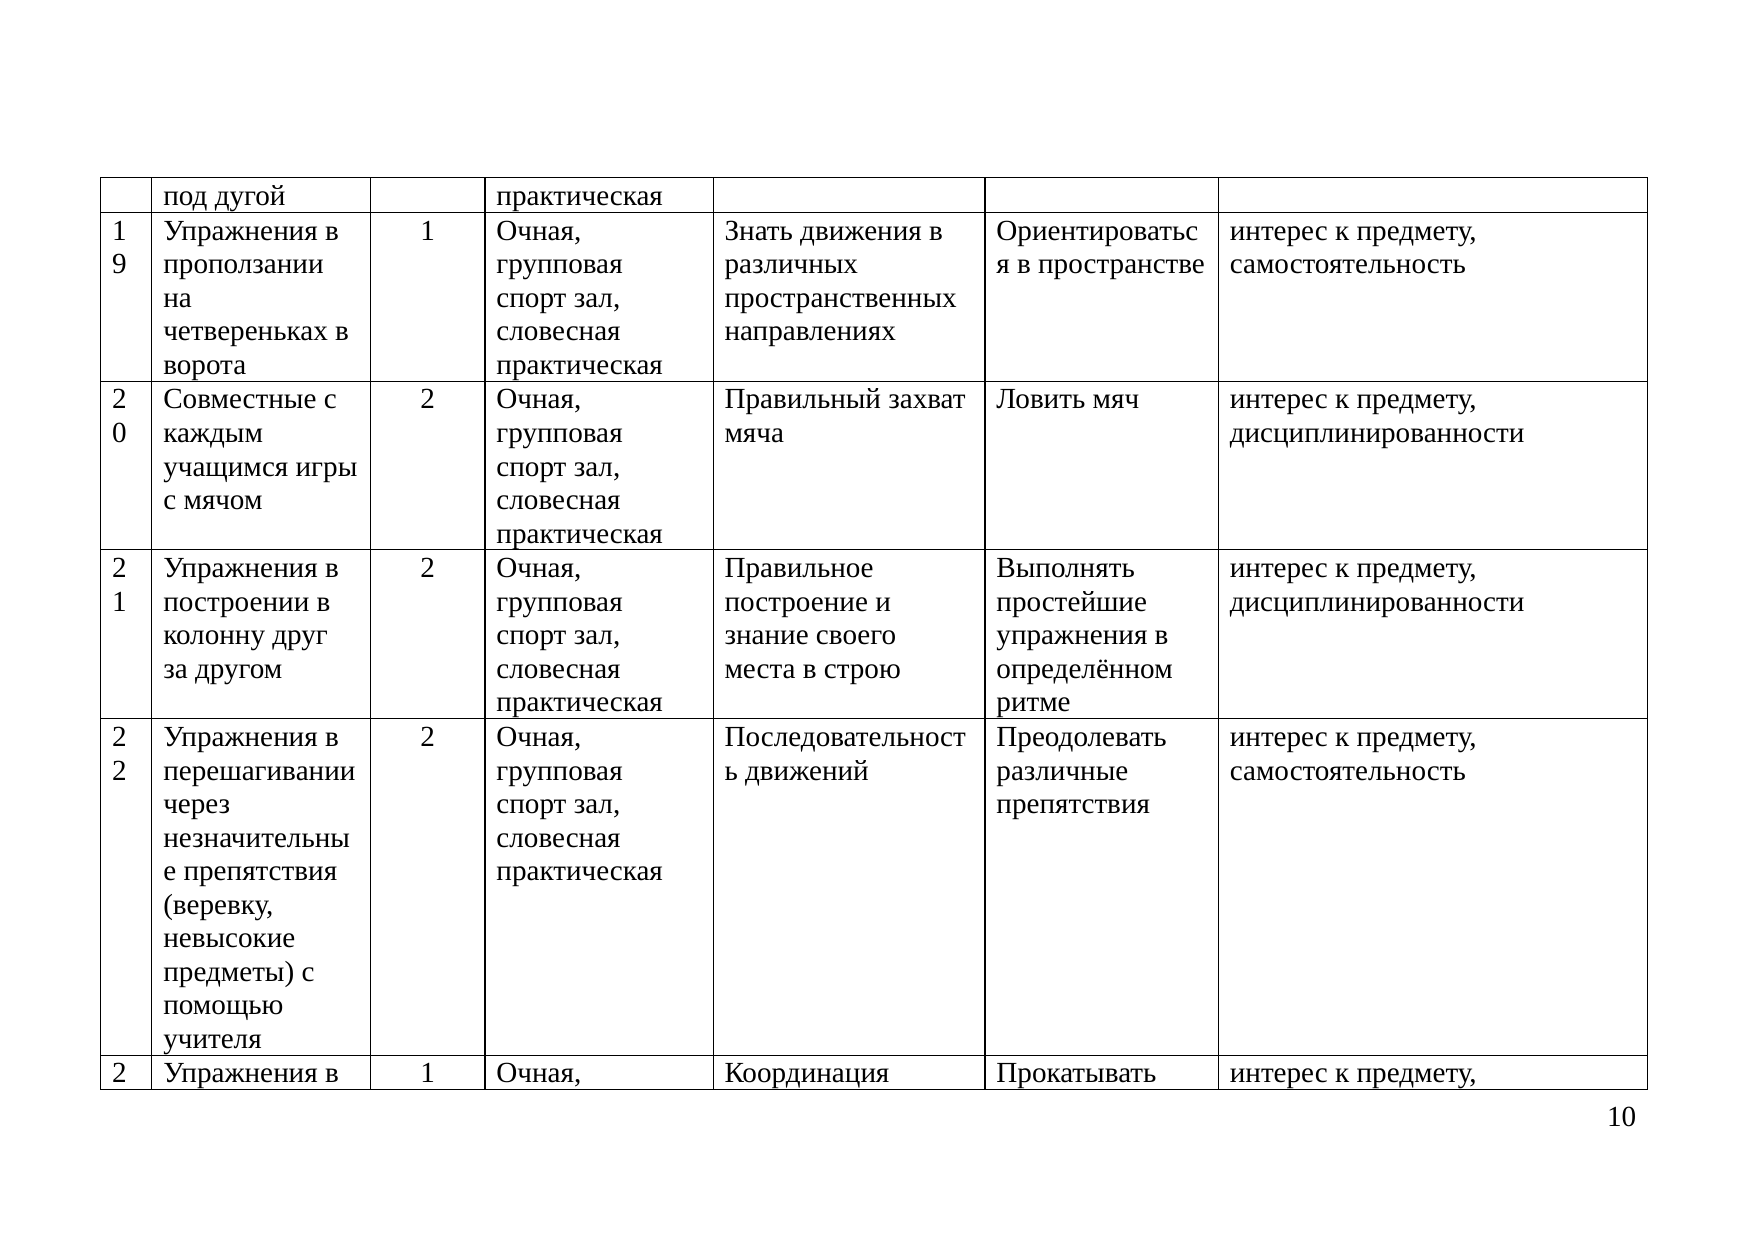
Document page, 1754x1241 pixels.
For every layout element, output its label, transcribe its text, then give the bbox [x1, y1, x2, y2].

table_cell 19 [101, 213, 151, 381]
table_cell Последовательность движений [714, 719, 984, 1054]
table_cell интерес к предмету, дисциплинированности [1219, 550, 1647, 718]
table_cell 20 [101, 382, 151, 549]
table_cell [486, 1056, 713, 1089]
table_cell 2 [371, 550, 484, 718]
table_cell интерес к предмету, дисциплинированности [1219, 382, 1647, 549]
table_cell интерес к предмету, самостоятельность [1219, 719, 1647, 1054]
table_cell 1 [371, 178, 484, 212]
table_cell Совместные с каждым учащимся игры с мячом [152, 382, 370, 549]
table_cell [714, 1056, 984, 1089]
table_cell Очная, групповая спорт зал, словесная практическая [486, 719, 713, 1054]
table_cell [152, 1056, 370, 1089]
table_cell Правильный захват мяча [714, 382, 984, 549]
table_cell Очная, групповая спорт зал, словесная практическая [486, 382, 713, 549]
table_cell интерес к предмету, самостоятельность [1219, 213, 1647, 381]
table_cell 2 [371, 382, 484, 549]
table_cell 1 [371, 213, 484, 381]
table_cell 18 [101, 178, 151, 212]
table_cell 1 [371, 1056, 484, 1089]
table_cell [714, 178, 984, 212]
table_cell 23 [101, 1056, 151, 1089]
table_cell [152, 178, 370, 212]
table_cell 2 [371, 719, 484, 1054]
table_cell Упражнения в проползании на четвереньках в ворота [152, 213, 370, 381]
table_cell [486, 178, 713, 212]
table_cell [1219, 178, 1647, 212]
table_cell 22 [101, 719, 151, 1054]
table_cell Очная, групповая спорт зал, словесная практическая [486, 213, 713, 381]
table_cell Знать движения в различных пространственных направлениях [714, 213, 984, 381]
table_cell Преодолевать различные препятствия [986, 719, 1218, 1054]
table_cell 21 [101, 550, 151, 718]
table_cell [986, 178, 1218, 212]
table_cell Выполнять простейшие упражнения в определённом ритме [986, 550, 1218, 718]
table_cell Ловить мяч [986, 382, 1218, 549]
table_cell Упражнения в построении в колонну друг за другом [152, 550, 370, 718]
table_cell Очная, групповая спорт зал, словесная практическая [486, 550, 713, 718]
table_cell Правильное построение и знание своего места в строю [714, 550, 984, 718]
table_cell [986, 1056, 1218, 1089]
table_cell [1219, 1056, 1647, 1089]
table_cell Упражнения в перешагивании через незначительные препятствия (веревку, невысокие предметы) с помощью учителя [152, 719, 370, 1054]
table_cell Ориентироваться в пространстве [986, 213, 1218, 381]
